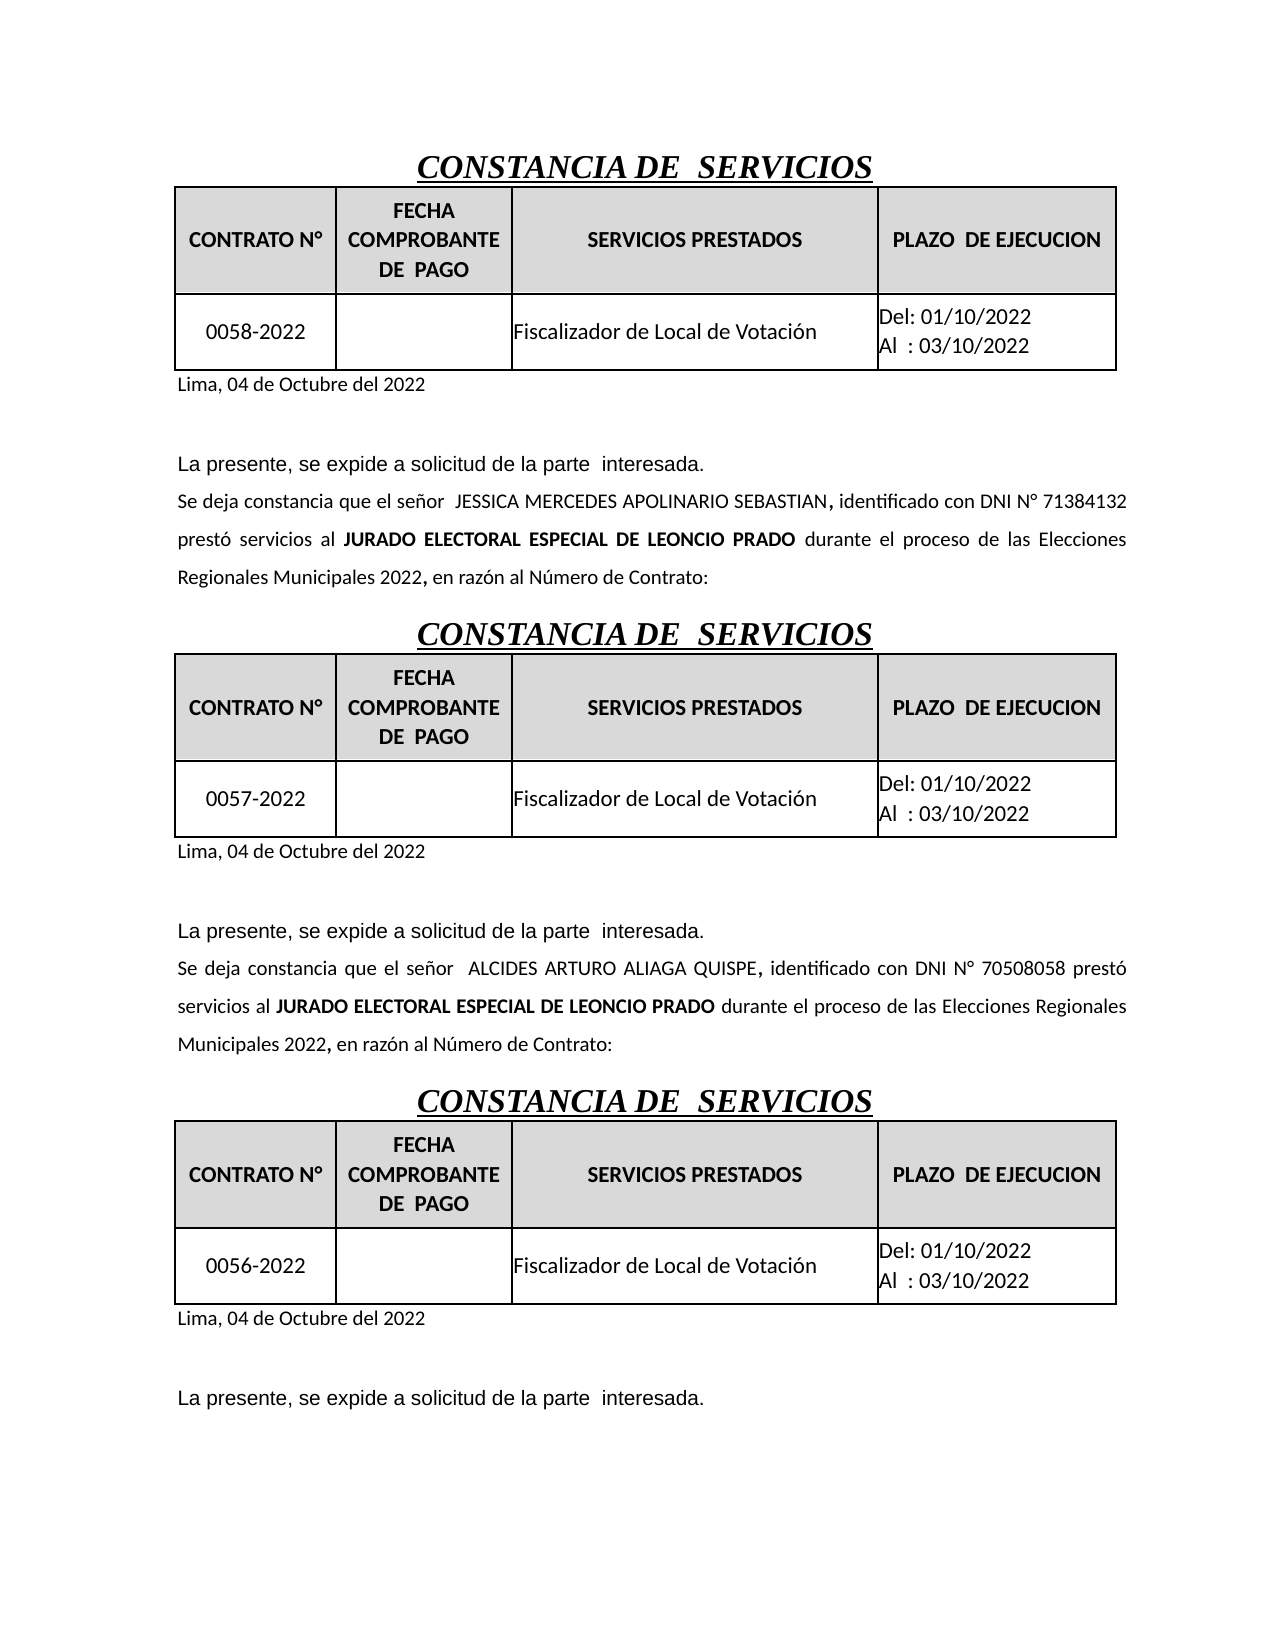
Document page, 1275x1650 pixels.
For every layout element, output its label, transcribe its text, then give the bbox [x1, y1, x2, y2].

table_header PLAZO DE EJECUCION [879, 1122, 1115, 1227]
table_header CONTRATO N° [176, 188, 335, 292]
table_cell Fiscalizador de Local de Votación [513, 295, 877, 369]
table_cell 0058-2022 [176, 295, 335, 369]
subtitle CONSTANCIA DE SERVICIOS [192, 1082, 1098, 1120]
text Lima, 04 de Octubre del 2022 [177, 371, 1098, 396]
text La presente, se expide a solicitud de la parte interesada. [177, 919, 1098, 943]
table_cell Fiscalizador de Local de Votación [513, 762, 877, 836]
subtitle CONSTANCIA DE SERVICIOS [192, 615, 1098, 653]
table_header CONTRATO N° [176, 1122, 335, 1227]
table_header SERVICIOS PRESTADOS [513, 188, 877, 292]
table_cell Del: 01/10/2022 Al : 03/10/2022 [879, 1229, 1115, 1303]
table_cell Fiscalizador de Local de Votación [513, 1229, 877, 1303]
table_cell Del: 01/10/2022 Al : 03/10/2022 [879, 295, 1115, 369]
table_header CONTRATO N° [176, 655, 335, 759]
text Lima, 04 de Octubre del 2022 [177, 838, 1098, 863]
table_header FECHA COMPROBANTE DE PAGO [337, 655, 511, 759]
subtitle CONSTANCIA DE SERVICIOS [192, 148, 1098, 186]
text Se deja constancia que el señor JESSICA MERCEDES APOLINARIO SEBASTIAN, identificado con DNI N° 71384132 prestó servicios al JURADO ELECTORAL ESPECIAL DE LEONCIO PRADO durante el proceso de las Elecciones Regionales Municipales 2022, en razón al Número de Contrato: [177, 488, 1127, 589]
table_cell [337, 295, 511, 369]
text La presente, se expide a solicitud de la parte interesada. [177, 452, 1098, 476]
table_cell 0057-2022 [176, 762, 335, 836]
table_cell Del: 01/10/2022 Al : 03/10/2022 [879, 762, 1115, 836]
text Se deja constancia que el señor ALCIDES ARTURO ALIAGA QUISPE, identificado con DNI N° 70508058 prestó servicios al JURADO ELECTORAL ESPECIAL DE LEONCIO PRADO durante el proceso de las Elecciones Regionales Municipales 2022, en razón al Número de Contrato: [177, 955, 1127, 1057]
table_cell [337, 1229, 511, 1303]
table_header SERVICIOS PRESTADOS [513, 1122, 877, 1227]
table_cell 0056-2022 [176, 1229, 335, 1303]
table_header SERVICIOS PRESTADOS [513, 655, 877, 759]
table_header FECHA COMPROBANTE DE PAGO [337, 188, 511, 292]
table_header PLAZO DE EJECUCION [879, 655, 1115, 759]
text Lima, 04 de Octubre del 2022 [177, 1305, 1098, 1330]
table_header FECHA COMPROBANTE DE PAGO [337, 1122, 511, 1227]
table_header PLAZO DE EJECUCION [879, 188, 1115, 292]
table_cell [337, 762, 511, 836]
text La presente, se expide a solicitud de la parte interesada. [177, 1386, 1098, 1410]
